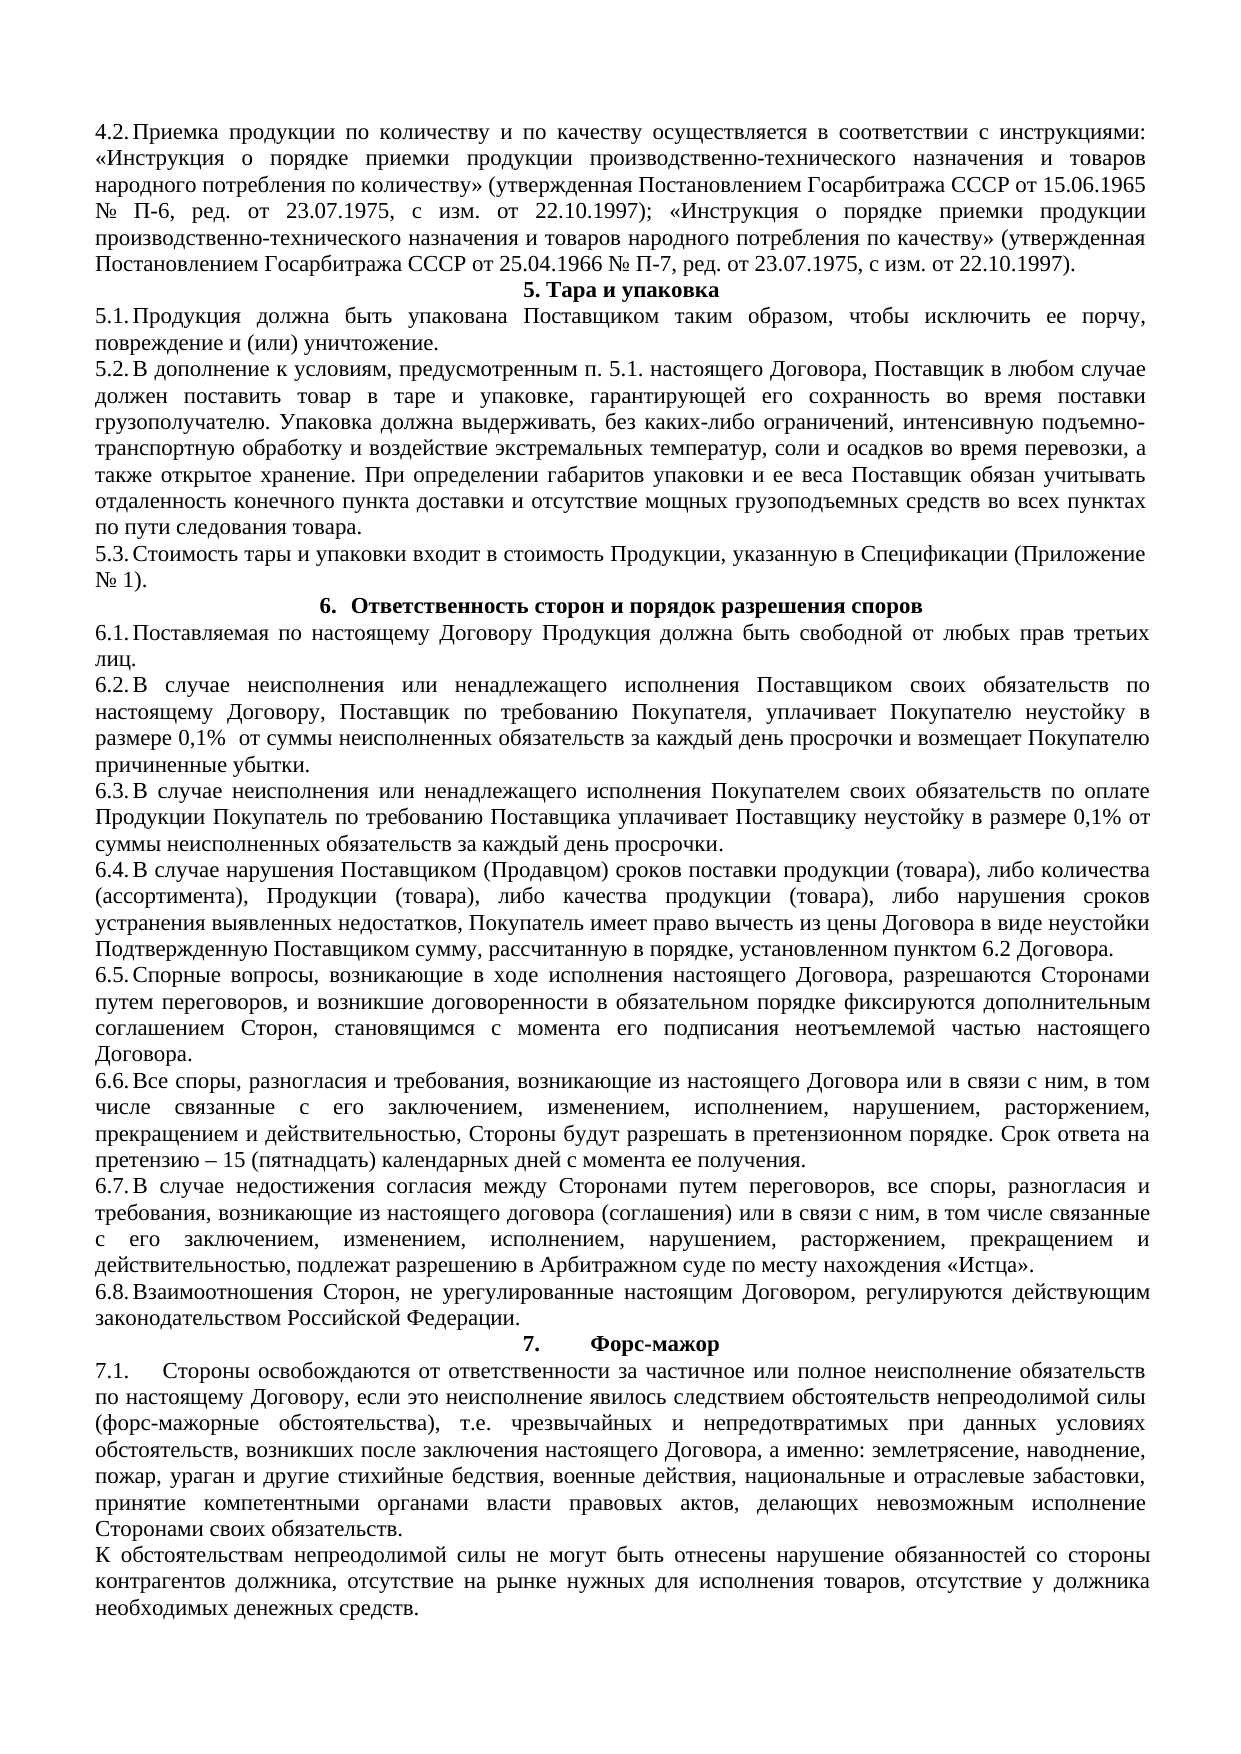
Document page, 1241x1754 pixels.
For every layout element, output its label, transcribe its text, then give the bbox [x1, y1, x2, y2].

list Ответственность сторон и порядок разрешения споров [95, 592, 1147, 619]
list Приемка продукции по количеству и по качеству осуществляется в соответствии с инструкциями: «Инструкция о порядке приемки продукции производственно-технического назначения и товаров народного потребления по количеству» (утвержденная Постановлением Госарбитража СССР от 15.06.1965 № П-6, ред. от 23.07.1975, с изм. от 22.10.1997); «Инструкция о порядке приемки продукции производственно-технического назначения и товаров народного потребления по качеству» (утвержденная Постановлением Госарбитража СССР от 25.04.1966 № П-7, ред. от 23.07.1975, с изм. от 22.10.1997). [95, 118, 1147, 276]
list Все споры, разногласия и требования, возникающие из настоящего Договора или в связи с ним, в том числе связанные с его заключением, изменением, исполнением, нарушением, расторжением, прекращением и действительностью, Стороны будут разрешать в претензионном порядке. Срок ответа на претензию – 15 (пятнадцать) календарных дней с момента ее получения. [95, 1067, 1152, 1172]
list Форс-мажор [95, 1330, 1147, 1357]
list Спорные вопросы, возникающие в ходе исполнения настоящего Договора, разрешаются Сторонами путем переговоров, и возникшие договоренности в обязательном порядке фиксируются дополнительным соглашением Сторон, становящимся с момента его подписания неотъемлемой частью настоящего Договора. [95, 961, 1152, 1067]
list В случае недостижения согласия между Сторонами путем переговоров, все споры, разногласия и требования, возникающие из настоящего договора (соглашения) или в связи с ним, в том числе связанные с его заключением, изменением, исполнением, нарушением, расторжением, прекращением и действительностью, подлежат разрешению в Арбитражном суде по месту нахождения «Истца». [95, 1172, 1152, 1278]
list Стороны освобождаются от ответственности за частичное или полное неисполнение обязательств по настоящему Договору, если это неисполнение явилось следствием обстоятельств непреодолимой силы (форс-мажорные обстоятельства), т.е. чрезвычайных и непредотвратимых при данных условиях обстоятельств, возникших после заключения настоящего Договора, а именно: землетрясение, наводнение, пожар, ураган и другие стихийные бедствия, военные действия, национальные и отраслевые забастовки, принятие компетентными органами власти правовых актов, делающих невозможным исполнение Сторонами своих обязательств. [95, 1357, 1147, 1541]
list Стоимость тары и упаковки входит в стоимость Продукции, указанную в Спецификации (Приложение № 1). [95, 540, 1147, 592]
list Взаимоотношения Сторон, не урегулированные настоящим Договором, регулируются действующим законодательством Российской Федерации. [95, 1278, 1152, 1330]
text К обстоятельствам непреодолимой силы не могут быть отнесены нарушение обязанностей со стороны контрагентов должника, отсутствие на рынке нужных для исполнения товаров, отсутствие у должника необходимых денежных средств. [95, 1541, 1152, 1620]
list Продукция должна быть упакована Поставщиком таким образом, чтобы исключить ее порчу, повреждение и (или) уничтожение. [95, 303, 1147, 355]
list В случае неисполнения или ненадлежащего исполнения Поставщиком своих обязательств по настоящему Договору, Поставщик по требованию Покупателя, уплачивает Покупателю неустойку в размере 0,1% от суммы неисполненных обязательств за каждый день просрочки и возмещает Покупателю причиненные убытки. [95, 672, 1152, 777]
list В дополнение к условиям, предусмотренным п. 5.1. настоящего Договора, Поставщик в любом случае должен поставить товар в таре и упаковке, гарантирующей его сохранность во время поставки грузополучателю. Упаковка должна выдерживать, без каких-либо ограничений, интенсивную подъемно-транспортную обработку и воздействие экстремальных температур, соли и осадков во время перевозки, а также открытое хранение. При определении габаритов упаковки и ее веса Поставщик обязан учитывать отдаленность конечного пункта доставки и отсутствие мощных грузоподъемных средств во всех пунктах по пути следования товара. [95, 355, 1147, 540]
text 5. Тара и упаковка [95, 276, 1147, 303]
list В случае нарушения Поставщиком (Продавцом) сроков поставки продукции (товара), либо количества (ассортимента), Продукции (товара), либо качества продукции (товара), либо нарушения сроков устранения выявленных недостатков, Покупатель имеет право вычесть из цены Договора в виде неустойки Подтвержденную Поставщиком сумму, рассчитанную в порядке, установленном пунктом 6.2 Договора. [95, 856, 1152, 961]
list Поставляемая по настоящему Договору Продукция должна быть свободной от любых прав третьих лиц. [95, 619, 1152, 672]
list В случае неисполнения или ненадлежащего исполнения Покупателем своих обязательств по оплате Продукции Покупатель по требованию Поставщика уплачивает Поставщику неустойку в размере 0,1% от суммы неисполненных обязательств за каждый день просрочки. [95, 777, 1152, 856]
